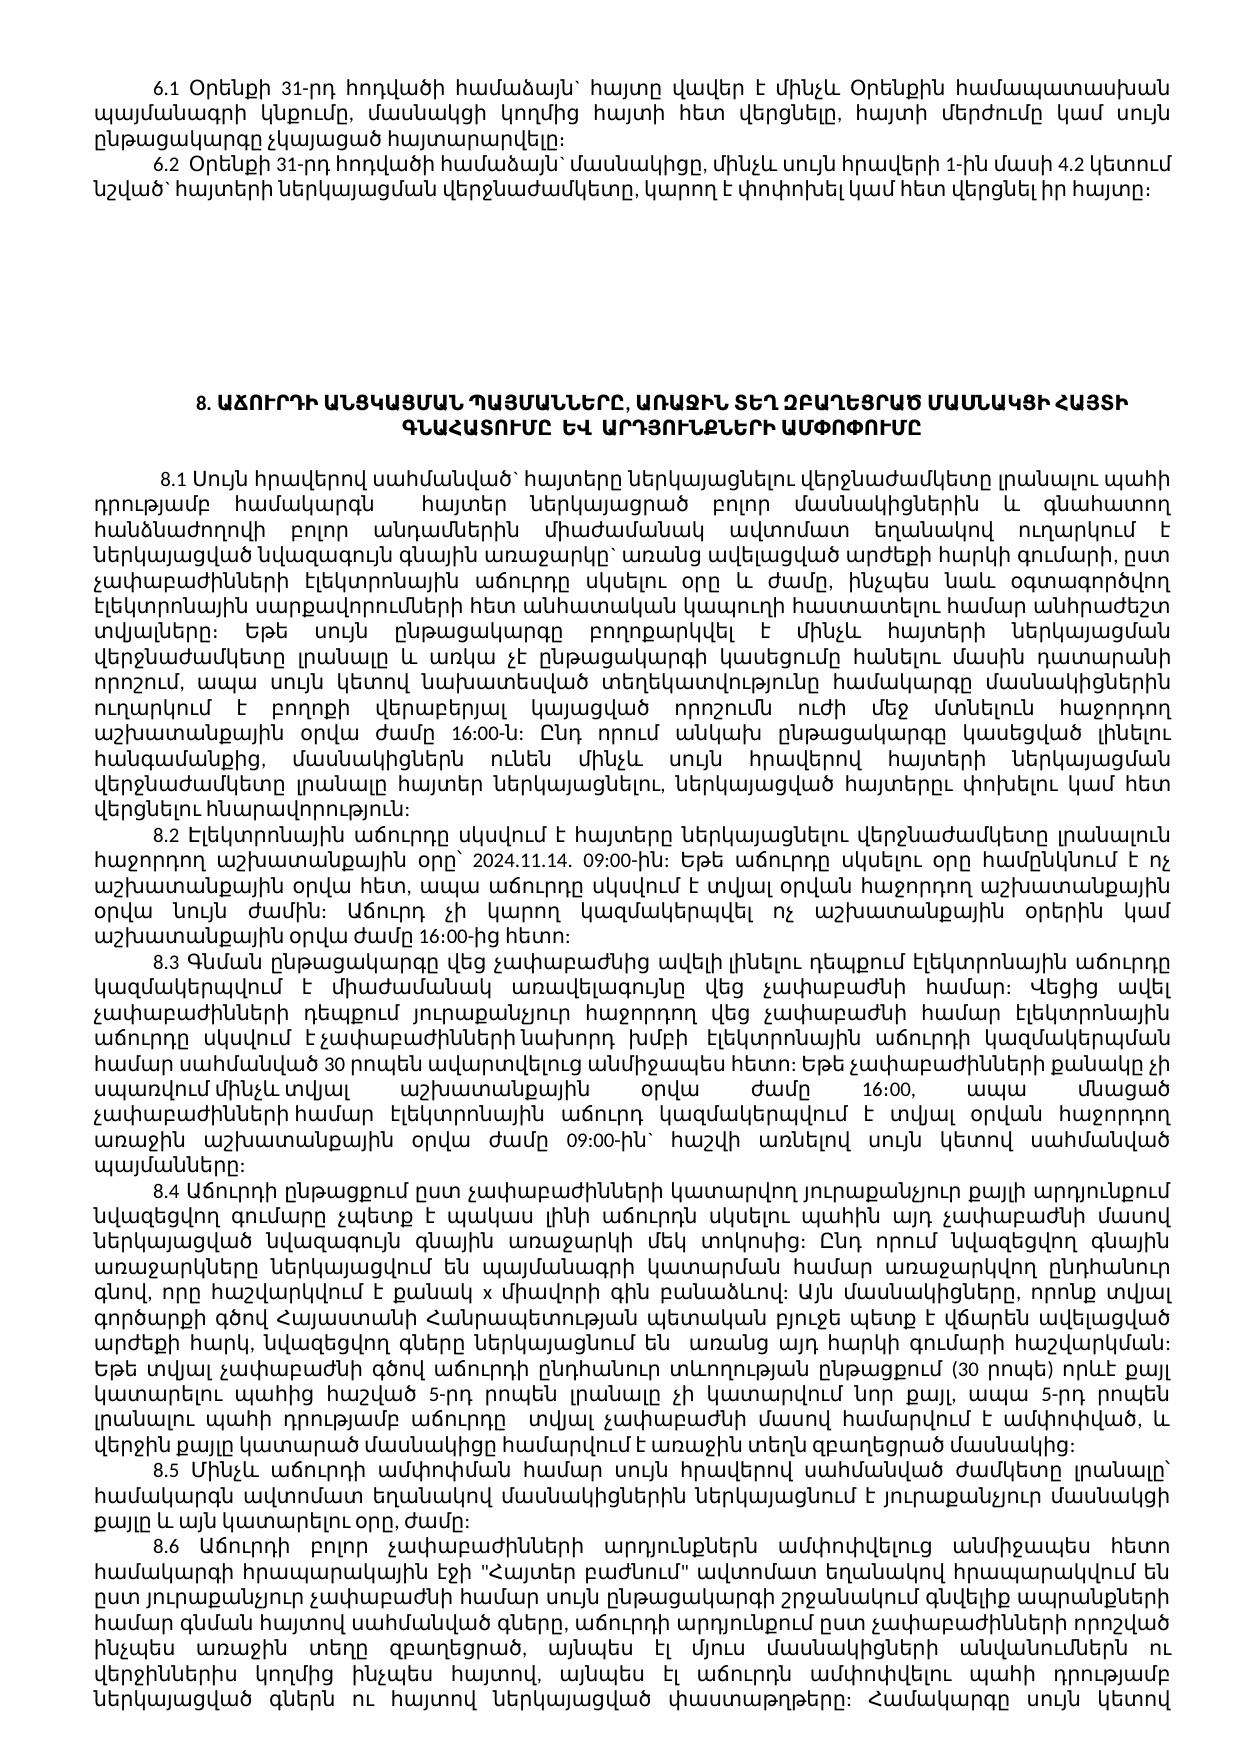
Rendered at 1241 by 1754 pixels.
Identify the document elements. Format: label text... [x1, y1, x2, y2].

text 8.1 Սույն հրավերով սահմանված` հայտերը ներկայացնելու վերջնաժամկետը լրանալու պահի դրությամբ համակարգն հայտեր ներկայացրած բոլոր մասնակիցներին և գնահատող հանձնաժողովի բոլոր անդամներին միաժամանակ ավտոմատ եղանակով ուղարկում է ներկայացված նվազագույն գնային առաջարկը` առանց ավելացված արժեքի հարկի գումարի, ըստ չափաբաժինների էլեկտրոնային աճուրդը սկսելու օրը և ժամը, ինչպես նաև օգտագործվող էլեկտրոնային սարքավորումների հետ անհատական կապուղի հաստատելու համար անհրաժեշտ տվյալները։ Եթե սույն ընթացակարգը բողոքարկվել է մինչև հայտերի ներկայացման վերջնաժամկետը լրանալը և առկա չէ ընթացակարգի կասեցումը հանելու մասին դատարանի որոշում, ապա սույն կետով նախատեսված տեղեկատվությունը համակարգը մասնակիցներին ուղարկում է բողոքի վերաբերյալ կայացված որոշումն ուժի մեջ մտնելուն հաջորդող աշխատանքային օրվա ժամը 16:00-ն: Ընդ որում անկախ ընթացակարգը կասեցված լինելու հանգամանքից, մասնակիցներն ունեն մինչև սույն հրավերով հայտերի ներկայացման վերջնաժամկետը լրանալը հայտեր ներկայացնելու, ներկայացված հայտերըւ փոխելու կամ հետ վերցնելու հնարավորություն: [94, 466, 1171, 822]
text 8.2 Էլեկտրոնային աճուրդը սկսվում է հայտերը ներկայացնելու վերջնաժամկետը լրանալուն հաջորդող աշխատանքային օրը՝ 2024.11.14. 09:00 -ին: Եթե աճուրդը սկսելու օրը համընկնում է ոչ աշխատանքային օրվա հետ, ապա աճուրդը սկսվում է տվյալ օրվան հաջորդող աշխատանքային օրվա նույն ժամին: Աճուրդ չի կարող կազմակերպվել ոչ աշխատանքային օրերին կամ աշխատանքային օրվա ժամը 16։00-ից հետո: [94, 822, 1171, 949]
text 8.4 Աճուրդի ընթացքում ըստ չափաբաժինների կատարվող յուրաքանչյուր քայլի արդյունքում նվազեցվող գումարը չպետք է պակաս լինի աճուրդն սկսելու պահին այդ չափաբաժնի մասով ներկայացված նվազագույն գնային առաջարկի մեկ տոկոսից: Ընդ որում նվազեցվող գնային առաջարկները ներկայացվում են պայմանագրի կատարման համար առաջարկվող ընդհանուր գնով, որը հաշվարկվում է քանակ x միավորի գին բանաձևով: Այն մասնակիցները, որոնք տվյալ գործարքի գծով Հայաստանի Հանրապետության պետական բյուջե պետք է վճարեն ավելացված արժեքի հարկ, նվազեցվող գները ներկայացնում են առանց այդ հարկի գումարի հաշվարկման: Եթե տվյալ չափաբաժնի գծով աճուրդի ընդհանուր տևողության ընթացքում (30 րոպե) որևէ քայլ կատարելու պահից հաշված 5-րդ րոպեն լրանալը չի կատարվում նոր քայլ, ապա 5-րդ րոպեն լրանալու պահի դրությամբ աճուրդը տվյալ չափաբաժնի մասով համարվում է ամփոփված, և վերջին քայլը կատարած մասնակիցը համարվում է առաջին տեղն զբաղեցրած մասնակից: [94, 1178, 1171, 1457]
text ԳՆԱՀԱՏՈՒՄԸ ԵՎ ԱՐԴՅՈՒՆՔՆԵՐԻ ԱՄՓՈՓՈՒՄԸ [94, 415, 1171, 441]
text 8.5 Մինչև աճուրդի ամփոփման համար սույն հրավերով սահմանված ժամկետը լրանալը՝ համակարգն ավտոմատ եղանակով մասնակիցներին ներկայացնում է յուրաքանչյուր մասնակցի քայլը և այն կատարելու օրը, ժամը: [94, 1457, 1171, 1534]
text 6.2 Օրենքի 31-րդ հոդվածի համաձայն` մասնակիցը, մինչև սույն հրավերի 1-ին մասի 4.2 կետում նշված` հայտերի ներկայացման վերջնաժամկետը, կարող է փոփոխել կամ հետ վերցնել իր հայտը։ [94, 151, 1171, 202]
text 8.3 Գնման ընթացակարգը վեց չափաբաժնից ավելի լինելու դեպքում էլեկտրոնային աճուրդը կազմակերպվում է միաժամանակ առավելագույնը վեց չափաբաժնի համար: Վեցից ավել չափաբաժինների դեպքում յուրաքանչյուր հաջորդող վեց չափաբաժնի համար էլեկտրոնային աճուրդը սկսվում է չափաբաժինների նախորդ խմբի էլեկտրոնային աճուրդի կազմակերպման համար սահմանված 30 րոպեն ավարտվելուց անմիջապես հետո: Եթե չափաբաժինների քանակը չի սպառվում մինչև տվյալ աշխատանքային օրվա ժամը 16։00, ապա մնացած չափաբաժինների համար էլեկտրոնային աճուրդ կազմակերպվում է տվյալ օրվան հաջորդող առաջին աշխատանքային օրվա ժամը 09:00-ին` հաշվի առնելով սույն կետով սահմանված պայմանները: [94, 949, 1171, 1178]
text 8. ԱՃՈՒՐԴԻ ԱՆՑԿԱՑՄԱՆ ՊԱՅՄԱՆՆԵՐԸ, ԱՌԱՋԻՆ ՏԵՂ ԶԲԱՂԵՑՐԱԾ ՄԱՍՆԱԿՑԻ ՀԱՅՏԻ [94, 390, 1171, 415]
text 6.1 Օրենքի 31-րդ հոդվածի համաձայն` հայտը վավեր է մինչև Օրենքին համապատասխան պայմանագրի կնքումը, մասնակցի կողմից հայտի հետ վերցնելը, հայտի մերժումը կամ սույն ընթացակարգը չկայացած հայտարարվելը։ [94, 75, 1171, 151]
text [94, 1534, 1171, 1712]
